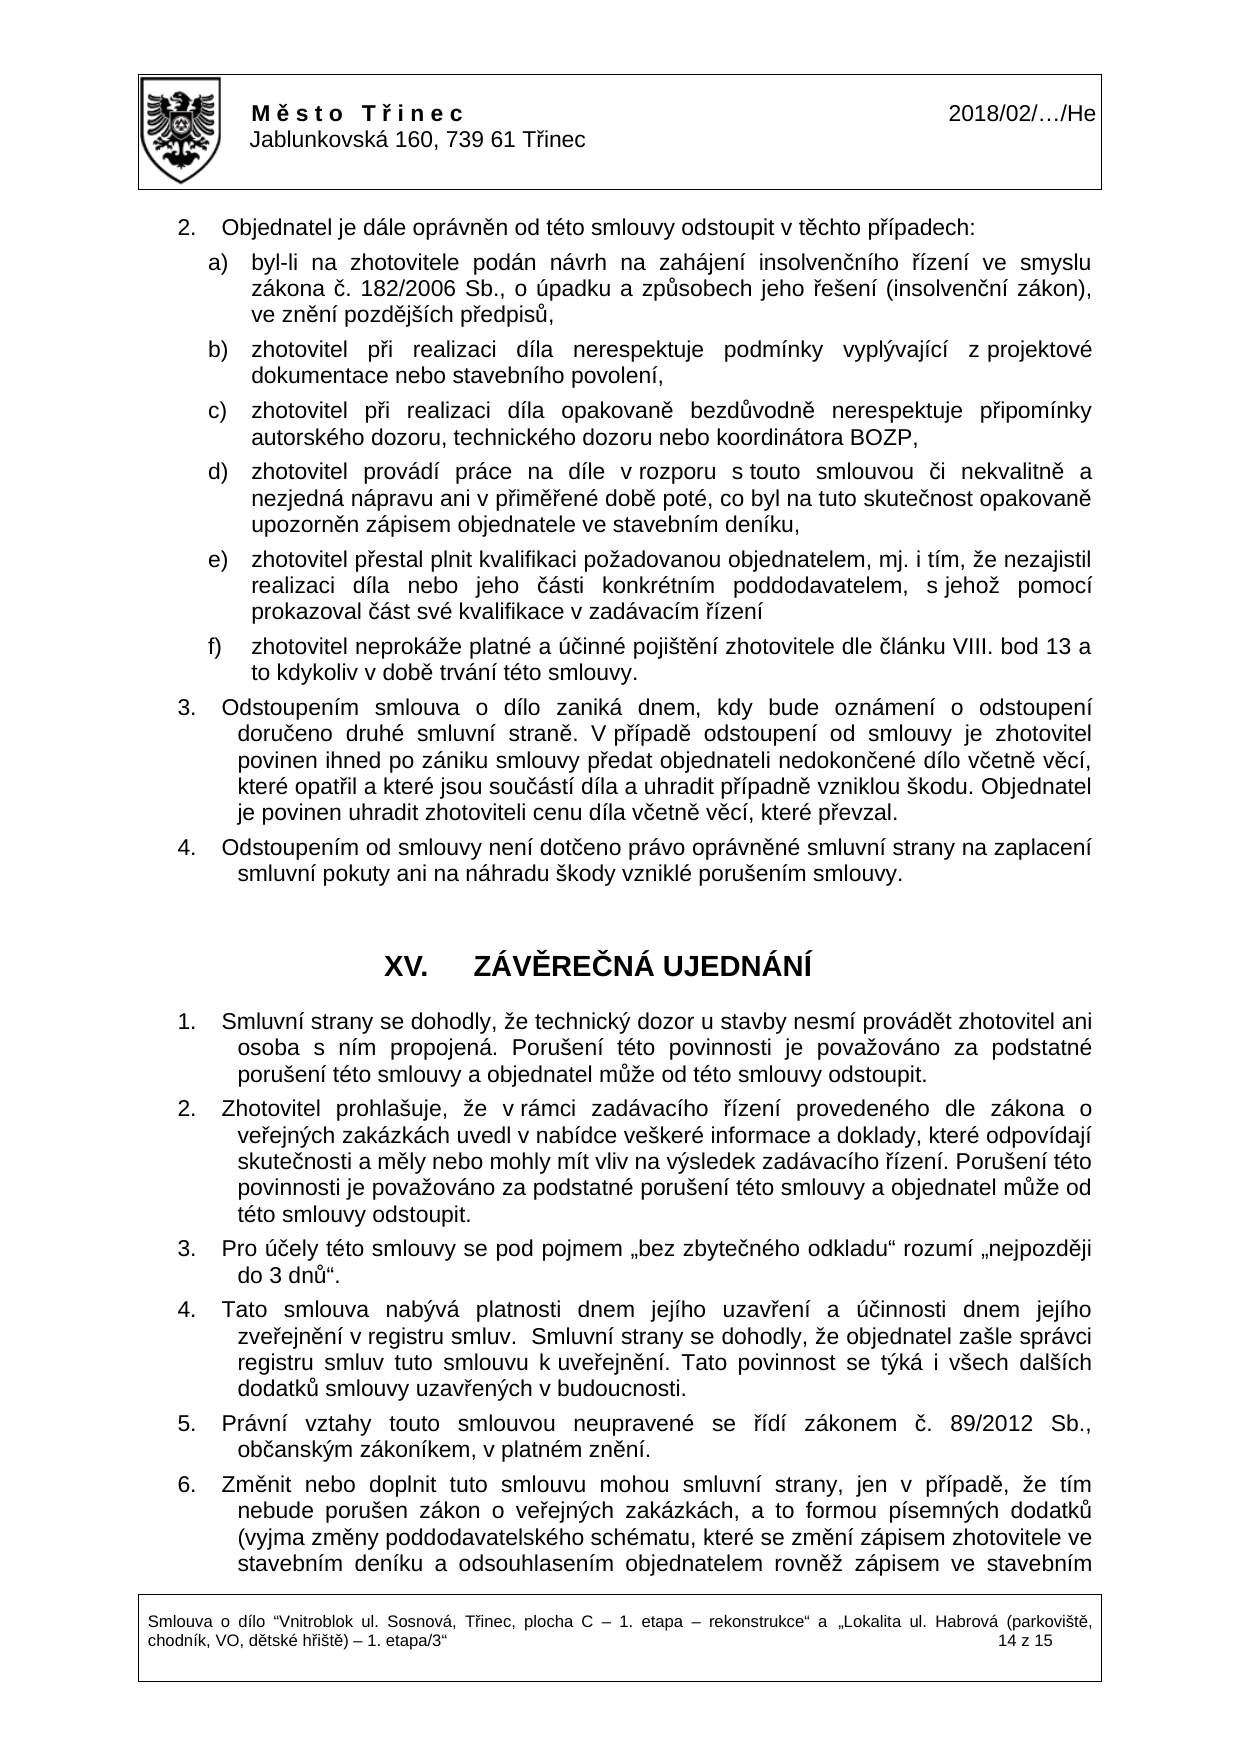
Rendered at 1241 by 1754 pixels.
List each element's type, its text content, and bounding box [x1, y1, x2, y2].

subtitle 4. Tato smlouva nabývá platnosti dnem jejího uzavření a účinnosti dnem jejího zveřejnění v registru smluv. Smluvní strany se dohodly, že objednatel zašle správci registru smluv tuto smlouvu k uveřejnění. Tato povinnost se týká i všech dalších dodatků smlouvy uzavřených v budoucnosti. [177, 1296, 1093, 1402]
text d) zhotovitel provádí práce na díle v rozporu s touto smlouvou či nekvalitně a nezjedná nápravu ani v přiměřené době poté, co byl na tuto skutečnost opakovaně upozorněn zápisem objednatele ve stavebním deníku, [208, 458, 1093, 537]
text f) zhotovitel neprokáže platné a účinné pojištění zhotovitele dle článku VIII. bod 13 a to kdykoliv v době trvání této smlouvy. [208, 633, 1093, 686]
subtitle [177, 1471, 1093, 1577]
text a) byl-li na zhotovitele podán návrh na zahájení insolvenčního řízení ve smyslu zákona č. 182/2006 Sb., o úpadku a způsobech jeho řešení (insolvenční zákon), ve znění pozdějších předpisů, [208, 249, 1093, 328]
subtitle 3. Odstoupením smlouva o dílo zaniká dnem, kdy bude oznámení o odstoupení doručeno druhé smluvní straně. V případě odstoupení od smlouvy je zhotovitel povinen ihned po zániku smlouvy předat objednateli nedokončené dílo včetně věcí, které opatřil a které jsou součástí díla a uhradit případně vzniklou škodu. Objednatel je povinen uhradit zhotoviteli cenu díla včetně věcí, které převzal. [177, 694, 1093, 826]
text e) zhotovitel přestal plnit kvalifikaci požadovanou objednatelem, mj. i tím, že nezajistil realizaci díla nebo jeho části konkrétním poddodavatelem, s jehož pomocí prokazoval část své kvalifikace v zadávacím řízení [208, 546, 1093, 624]
subtitle 2. Objednatel je dále oprávněn od této smlouvy odstoupit v těchto případech: [177, 214, 1093, 240]
subtitle 1. Smluvní strany se dohodly, že technický dozor u stavby nesmí provádět zhotovitel ani osoba s ním propojená. Porušení této povinnosti je považováno za podstatné porušení této smlouvy a objednatel může od této smlouvy odstoupit. [177, 1008, 1093, 1087]
subtitle 4. Odstoupením od smlouvy není dotčeno právo oprávněné smluvní strany na zaplacení smluvní pokuty ani na náhradu škody vzniklé porušením smlouvy. [177, 834, 1093, 887]
subtitle 5. Právní vztahy touto smlouvou neupravené se řídí zákonem č. 89/2012 Sb., občanským zákoníkem, v platném znění. [177, 1410, 1093, 1463]
subtitle ZÁVĚREČNÁ UJEDNÁNÍ [148, 949, 1093, 983]
subtitle 3. Pro účely této smlouvy se pod pojmem „bez zbytečného odkladu“ rozumí „nejpozději do 3 dnů“. [177, 1235, 1093, 1288]
text c) zhotovitel při realizaci díla opakovaně bezdůvodně nerespektuje připomínky autorského dozoru, technického dozoru nebo koordinátora BOZP, [208, 397, 1093, 450]
subtitle 2. Zhotovitel prohlašuje, že v rámci zadávacího řízení provedeného dle zákona o veřejných zakázkách uvedl v nabídce veškeré informace a doklady, které odpovídají skutečnosti a měly nebo mohly mít vliv na výsledek zadávacího řízení. Porušení této povinnosti je považováno za podstatné porušení této smlouvy a objednatel může od této smlouvy odstoupit. [177, 1095, 1093, 1227]
text b) zhotovitel při realizaci díla nerespektuje podmínky vyplývající z projektové dokumentace nebo stavebního povolení, [208, 336, 1093, 389]
